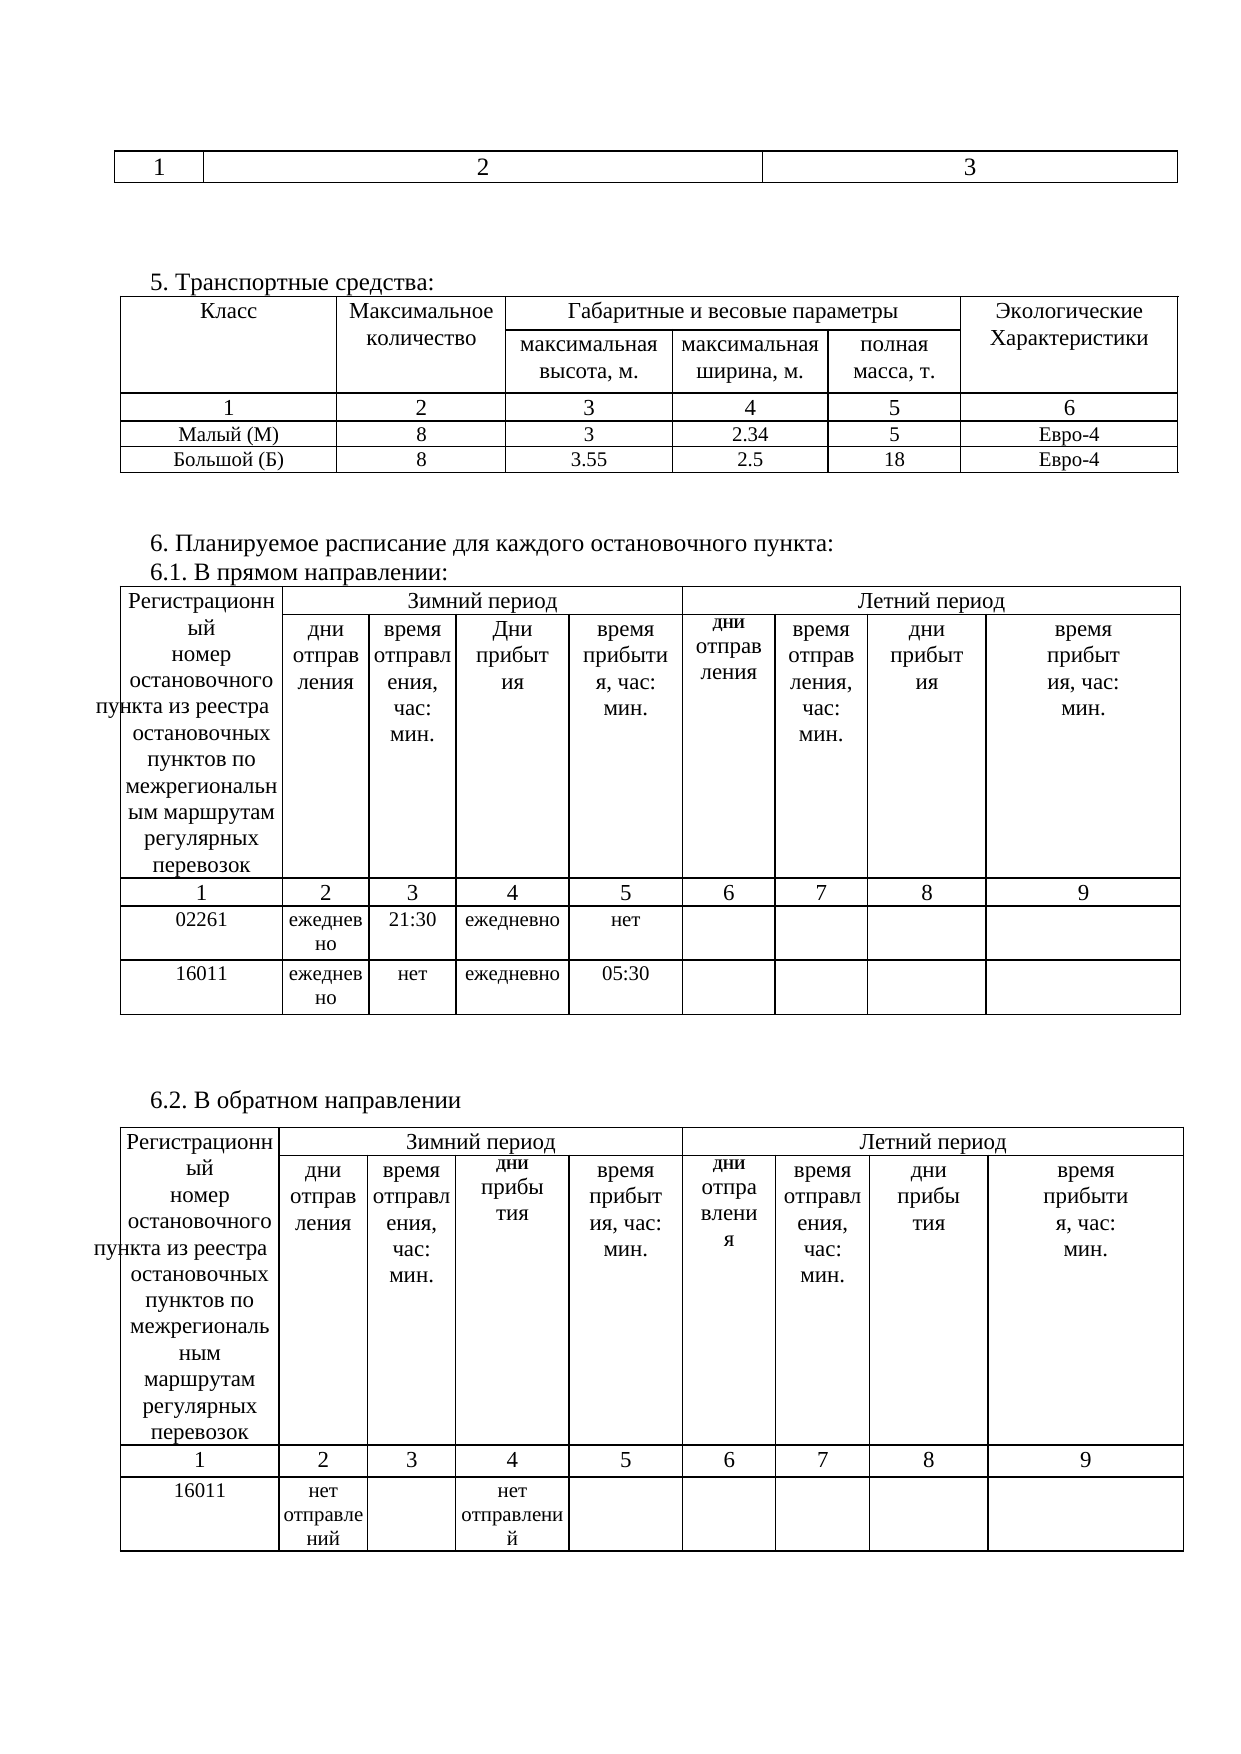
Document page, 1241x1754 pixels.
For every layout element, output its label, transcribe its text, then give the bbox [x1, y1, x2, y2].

table_cell нет отправлений [280, 1478, 367, 1550]
table_cell 16011 [121, 961, 282, 1014]
table_cell дни отправ ления [280, 1156, 367, 1444]
table_cell [989, 1478, 1183, 1550]
table_cell 05:30 [570, 961, 682, 1014]
table_header Зимний период [283, 587, 682, 613]
table_cell 9 [987, 879, 1180, 905]
table_cell 4 [456, 1446, 568, 1476]
table_cell [368, 1478, 455, 1550]
table_cell ежедневно [457, 961, 568, 1014]
table_header Класс [121, 297, 336, 392]
table_cell 2 [204, 152, 762, 181]
table_cell 8 [870, 1446, 987, 1476]
table_cell ежедневно [457, 907, 568, 959]
table_cell время прибыт ия, час: мин. [987, 615, 1180, 877]
table_cell время отправл ения, час: мин. [776, 1156, 869, 1444]
table_cell время прибыти я, час: мин. [570, 615, 682, 877]
table_cell 7 [776, 879, 867, 905]
table_cell дни прибыт ия [868, 615, 985, 877]
table_cell время прибыти я, час: мин. [989, 1156, 1183, 1444]
table_cell [870, 1478, 987, 1550]
table_cell [776, 907, 867, 959]
table_cell 1 [121, 394, 336, 420]
table_cell Евро-4 [961, 422, 1177, 446]
table_cell максимальная ширина, м. [673, 331, 827, 392]
table_cell 18 [829, 447, 960, 471]
table_cell 8 [337, 422, 505, 446]
table_cell Дни прибыт ия [457, 615, 568, 877]
table_cell дни отправ ления [283, 615, 368, 877]
table_cell ежедневно [283, 961, 368, 1014]
table_cell Большой (Б) [121, 447, 336, 471]
table_cell 5 [829, 394, 960, 420]
table_cell 8 [337, 447, 505, 471]
table_cell 2.5 [673, 447, 827, 471]
table_cell 5 [829, 422, 960, 446]
table_cell 6 [683, 1446, 775, 1476]
table_cell [683, 1478, 775, 1550]
table_header Экологические Характеристики [961, 297, 1177, 392]
table_header Габаритные и весовые параметры [506, 297, 960, 329]
text 5. Транспортные средства: [150, 267, 1090, 296]
table_header Летний период [683, 587, 1180, 613]
table_cell время отправ ления, час: мин. [776, 615, 867, 877]
table_cell 5 [570, 1446, 682, 1476]
table_cell 21:30 [370, 907, 455, 959]
table_cell время прибыт ия, час: мин. [570, 1156, 682, 1444]
table_cell 3 [370, 879, 455, 905]
table_cell нет отправлений [456, 1478, 568, 1550]
table_cell 4 [673, 394, 827, 420]
table_cell ДНИ отправ ления [683, 615, 774, 877]
table_cell 1 [121, 1446, 278, 1476]
table_header Максимальное количество [337, 297, 505, 392]
table_cell 2 [283, 879, 368, 905]
table_cell 2 [337, 394, 505, 420]
table_cell [868, 907, 985, 959]
table_cell 5 [570, 879, 682, 905]
table_cell [683, 907, 774, 959]
table_cell нет [570, 907, 682, 959]
table_cell 1 [115, 152, 203, 181]
table_cell нет [370, 961, 455, 1014]
table_cell 3.55 [506, 447, 672, 471]
table_cell 3 [506, 422, 672, 446]
table_cell [987, 961, 1180, 1014]
table_cell 3 [506, 394, 672, 420]
table_cell 3 [763, 152, 1177, 181]
table_cell полная масса, т. [829, 331, 960, 392]
table_cell 4 [457, 879, 568, 905]
table_cell максимальная высота, м. [506, 331, 672, 392]
table_header Зимний период [280, 1128, 682, 1154]
table_cell 1 [121, 879, 282, 905]
table_cell [683, 961, 774, 1014]
text 6.1. В прямом направлении: [150, 557, 1090, 586]
table_cell Малый (М) [121, 422, 336, 446]
table_cell [570, 1478, 682, 1550]
table_cell 9 [989, 1446, 1183, 1476]
table_cell дни прибы тия [870, 1156, 987, 1444]
text 6. Планируемое расписание для каждого остановочного пункта: [150, 528, 1090, 557]
table_cell [868, 961, 985, 1014]
table_cell Евро-4 [961, 447, 1177, 471]
table_header Летний период [683, 1128, 1183, 1154]
table_cell 16011 [121, 1478, 278, 1550]
table_header Регистрационный номер остановочного пункта из реестра остановочных пунктов по межрегиональным маршрутам регулярных перевозок [121, 587, 282, 877]
table_cell время отправл ения, час: мин. [370, 615, 455, 877]
table_cell ежедневно [283, 907, 368, 959]
table_cell 2.34 [673, 422, 827, 446]
table_cell ДНИ прибы тия [456, 1156, 568, 1444]
table_cell время отправл ения, час: мин. [368, 1156, 455, 1444]
table_cell ДНИ отпра влени я [683, 1156, 775, 1444]
table_cell 6 [683, 879, 774, 905]
table_cell 02261 [121, 907, 282, 959]
table_cell 3 [368, 1446, 455, 1476]
table_cell 7 [776, 1446, 869, 1476]
table_cell [987, 907, 1180, 959]
table_cell 2 [280, 1446, 367, 1476]
table_cell 8 [868, 879, 985, 905]
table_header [121, 1128, 278, 1444]
table_cell [776, 1478, 869, 1550]
text 6.2. В обратном направлении [150, 1085, 1090, 1114]
table_cell [776, 961, 867, 1014]
table_cell 6 [961, 394, 1177, 420]
